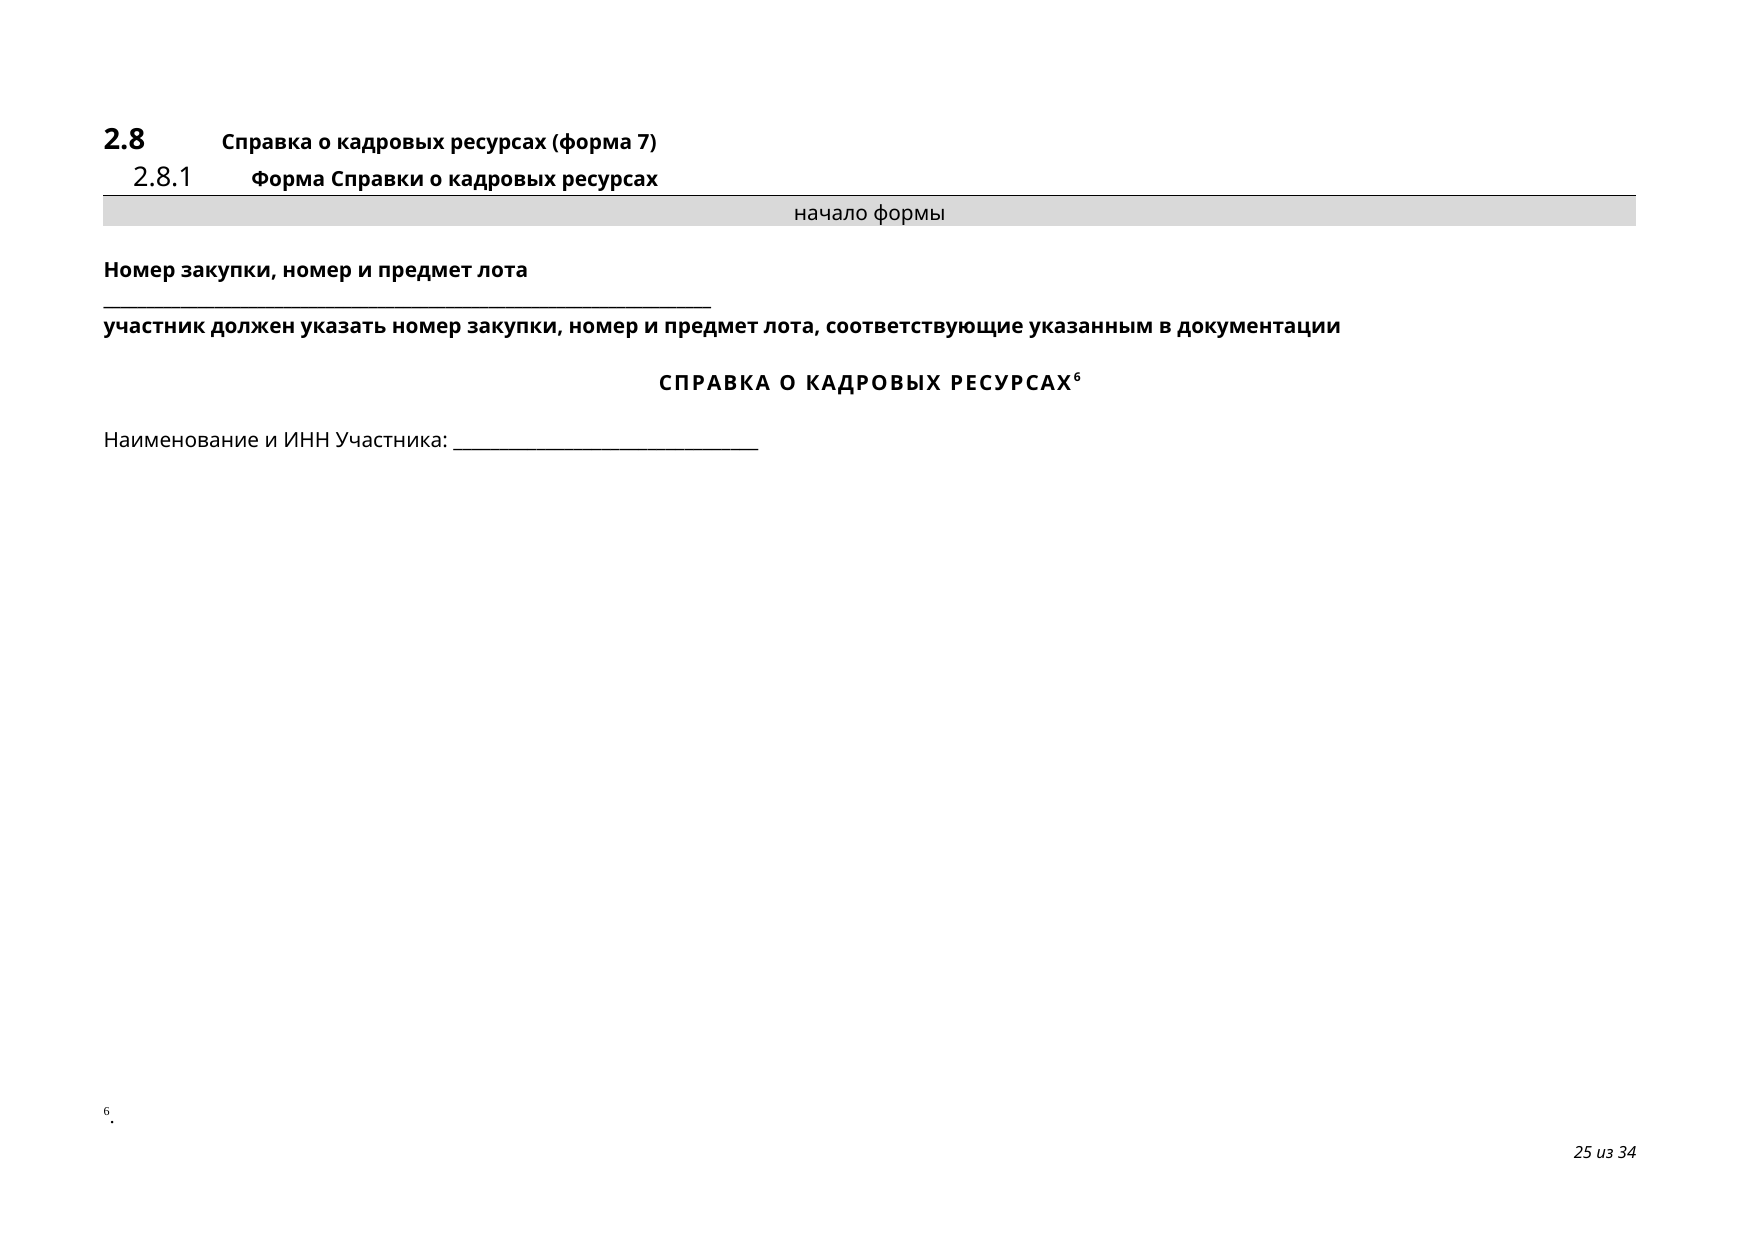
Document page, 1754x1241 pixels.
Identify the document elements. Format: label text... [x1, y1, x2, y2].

text Наименование и ИНН Участника: _________________________________ [103, 425, 1636, 454]
text Справка о кадровых ресурсах [103, 368, 1636, 397]
text Форма Справки о кадровых ресурсах [133, 158, 1636, 195]
text _______________________________________________________________________ [103, 283, 1636, 312]
subtitle Справка о кадровых ресурсах (форма 7) [103, 118, 1636, 158]
text начало формы [103, 196, 1636, 226]
text Номер закупки, номер и предмет лота [103, 255, 1636, 283]
text участник должен указать номер закупки, номер и предмет лота, соответствующие указанным в документации [103, 312, 1636, 340]
